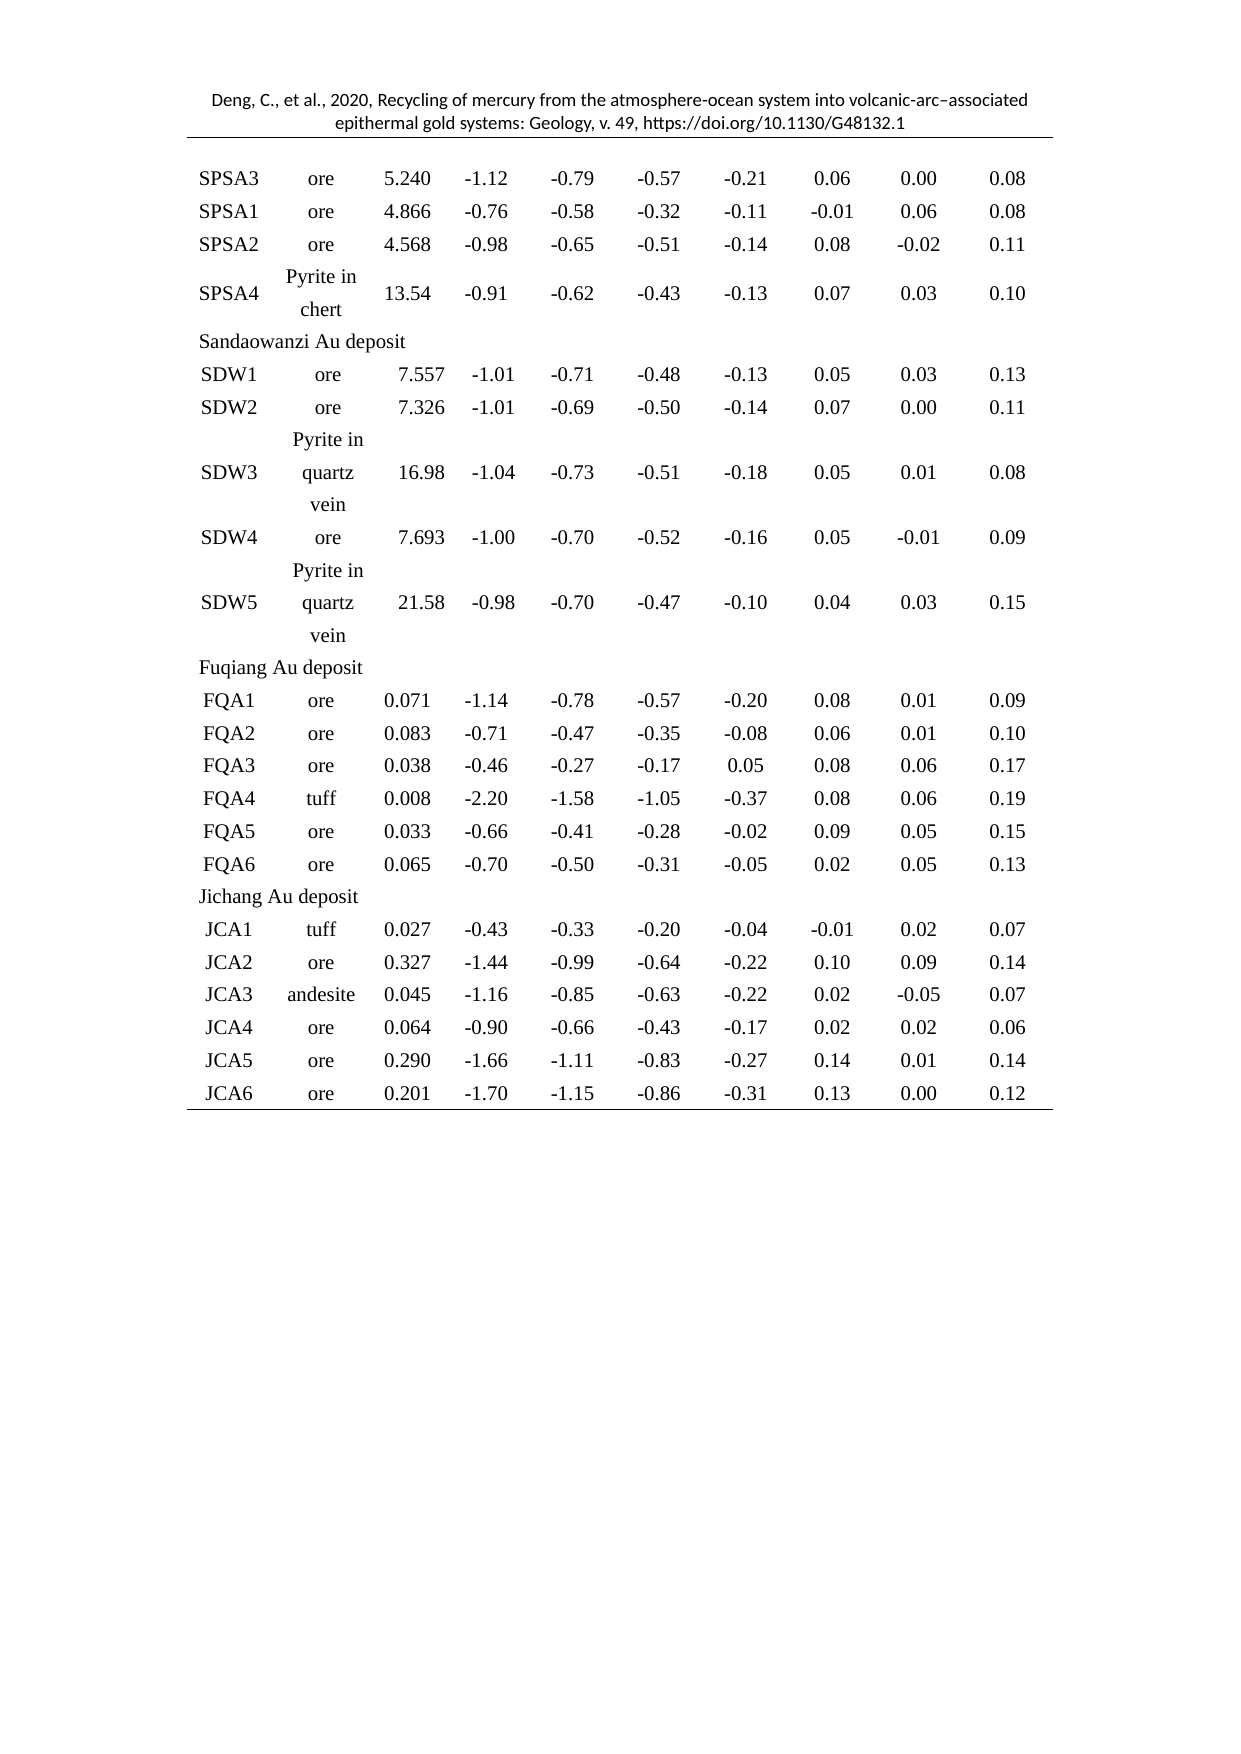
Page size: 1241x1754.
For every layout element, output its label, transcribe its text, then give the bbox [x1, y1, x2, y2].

table_cell 0.08 [789, 782, 875, 814]
table_cell -0.76 [443, 195, 529, 227]
table_cell -0.13 [702, 260, 789, 325]
table_cell FQA1 [187, 684, 271, 716]
table_cell -0.04 [702, 913, 789, 945]
table_cell -0.20 [615, 913, 702, 945]
table_cell -1.44 [443, 945, 529, 978]
table_cell 0.10 [789, 945, 875, 978]
table_cell -0.62 [529, 260, 615, 325]
table_cell Jichang Au deposit [187, 880, 1053, 913]
table_cell ore [271, 1011, 372, 1043]
table_cell 0.02 [789, 1011, 875, 1043]
table_cell -0.63 [615, 978, 702, 1011]
table_cell -1.66 [443, 1044, 529, 1076]
table_cell -0.73 [529, 423, 615, 521]
table_cell Fuqiang Au deposit [187, 651, 1053, 684]
table_cell 0.065 [372, 847, 443, 880]
table_cell 0.01 [875, 684, 962, 716]
table_cell ore [271, 1076, 372, 1109]
table_cell -0.58 [529, 195, 615, 227]
table_cell -1.58 [529, 782, 615, 814]
table_cell -0.66 [443, 815, 529, 847]
table_cell -0.18 [702, 423, 789, 521]
table_cell -0.11 [702, 195, 789, 227]
table_cell -1.11 [529, 1044, 615, 1076]
table_cell -1.05 [615, 782, 702, 814]
table_cell 21.58 [385, 554, 457, 651]
table_cell 0.11 [962, 391, 1053, 423]
table_cell 0.064 [372, 1011, 443, 1043]
table_cell -1.12 [443, 162, 529, 195]
table_cell Pyrite in quartz vein [271, 554, 385, 651]
table_cell 0.02 [875, 1011, 962, 1043]
table_cell -0.51 [615, 423, 702, 521]
table_cell 0.13 [962, 358, 1053, 391]
table_cell 0.09 [962, 521, 1053, 553]
table_cell 0.05 [789, 358, 875, 391]
table_cell -0.83 [615, 1044, 702, 1076]
table_cell SPSA3 [187, 162, 271, 195]
table_cell 0.09 [875, 945, 962, 978]
table_cell andesite [271, 978, 372, 1011]
table_cell -1.70 [443, 1076, 529, 1109]
table_cell -2.20 [443, 782, 529, 814]
table_cell Pyrite in quartz vein [271, 423, 385, 521]
table_cell -0.65 [529, 228, 615, 260]
table_cell -0.71 [443, 716, 529, 749]
table_cell -0.05 [702, 847, 789, 880]
table_cell JCA3 [187, 978, 271, 1011]
table_cell 0.01 [875, 716, 962, 749]
table_cell -0.43 [615, 260, 702, 325]
table_cell SDW2 [187, 391, 271, 423]
table_cell 0.05 [875, 815, 962, 847]
table_cell -0.02 [875, 228, 962, 260]
table_cell ore [271, 521, 385, 553]
table_cell -0.01 [789, 195, 875, 227]
table_cell FQA6 [187, 847, 271, 880]
table_cell -0.86 [615, 1076, 702, 1109]
table_cell -0.31 [615, 847, 702, 880]
table_cell SDW4 [187, 521, 271, 553]
table_cell 0.06 [789, 162, 875, 195]
table_cell Pyrite in chert [271, 260, 372, 325]
table_cell 0.08 [962, 195, 1053, 227]
table_cell -0.22 [702, 945, 789, 978]
table_cell 0.03 [875, 358, 962, 391]
table_cell 0.10 [962, 716, 1053, 749]
table_cell -1.00 [457, 521, 529, 553]
table_cell -0.02 [702, 815, 789, 847]
table_cell -0.14 [702, 391, 789, 423]
table_cell ore [271, 195, 372, 227]
table_cell -0.27 [702, 1044, 789, 1076]
table_cell 0.13 [789, 1076, 875, 1109]
table_cell -1.01 [457, 391, 529, 423]
table_cell 0.00 [875, 162, 962, 195]
table_cell -0.13 [702, 358, 789, 391]
table_cell -0.70 [529, 521, 615, 553]
table_cell -0.10 [702, 554, 789, 651]
table_cell Sandaowanzi Au deposit [187, 325, 1053, 358]
table_cell -0.01 [789, 913, 875, 945]
table_cell 0.201 [372, 1076, 443, 1109]
table_cell -0.21 [702, 162, 789, 195]
table_cell SDW3 [187, 423, 271, 521]
table_cell 0.13 [962, 847, 1053, 880]
table_cell 0.07 [962, 978, 1053, 1011]
table_cell 0.08 [789, 749, 875, 782]
table_cell 0.06 [875, 195, 962, 227]
table_cell 0.03 [875, 554, 962, 651]
table_cell 0.00 [875, 391, 962, 423]
table_cell 0.02 [789, 847, 875, 880]
table_cell -0.16 [702, 521, 789, 553]
table_cell 0.07 [789, 260, 875, 325]
table_cell 0.04 [789, 554, 875, 651]
table_cell 0.038 [372, 749, 443, 782]
table_cell 7.693 [385, 521, 457, 553]
table_cell 0.06 [875, 782, 962, 814]
table_cell JCA5 [187, 1044, 271, 1076]
table_cell 0.290 [372, 1044, 443, 1076]
table_cell 13.54 [372, 260, 443, 325]
table_cell -0.91 [443, 260, 529, 325]
table_cell ore [271, 716, 372, 749]
table_cell ore [271, 228, 372, 260]
table_cell FQA2 [187, 716, 271, 749]
table_cell 0.08 [962, 423, 1053, 521]
table_cell -0.48 [615, 358, 702, 391]
table_cell -1.15 [529, 1076, 615, 1109]
table_cell 0.327 [372, 945, 443, 978]
table_cell 0.14 [962, 1044, 1053, 1076]
table_cell tuff [271, 782, 372, 814]
table_cell FQA5 [187, 815, 271, 847]
table_cell -0.79 [529, 162, 615, 195]
table_cell 0.14 [962, 945, 1053, 978]
table_cell 0.05 [875, 847, 962, 880]
table_cell 4.568 [372, 228, 443, 260]
table_cell FQA3 [187, 749, 271, 782]
table_cell 0.027 [372, 913, 443, 945]
table_cell -0.05 [875, 978, 962, 1011]
table_cell -0.27 [529, 749, 615, 782]
table_cell -0.43 [615, 1011, 702, 1043]
table_cell -1.04 [457, 423, 529, 521]
table_cell 0.09 [789, 815, 875, 847]
table_cell -0.98 [457, 554, 529, 651]
table_cell 0.008 [372, 782, 443, 814]
table_cell -1.14 [443, 684, 529, 716]
table_cell 0.07 [962, 913, 1053, 945]
table_cell -0.47 [529, 716, 615, 749]
table_cell SPSA1 [187, 195, 271, 227]
table_cell 0.12 [962, 1076, 1053, 1109]
table_cell 0.15 [962, 815, 1053, 847]
table_cell ore [271, 162, 372, 195]
table_cell -0.78 [529, 684, 615, 716]
table_cell 0.071 [372, 684, 443, 716]
table_cell JCA1 [187, 913, 271, 945]
table_cell -0.32 [615, 195, 702, 227]
table_cell SDW1 [187, 358, 271, 391]
table_cell 0.14 [789, 1044, 875, 1076]
table_cell ore [271, 749, 372, 782]
table_cell -0.37 [702, 782, 789, 814]
table_cell SPSA4 [187, 260, 271, 325]
table_cell -0.90 [443, 1011, 529, 1043]
table_cell -0.71 [529, 358, 615, 391]
table_cell -0.50 [615, 391, 702, 423]
table_cell ore [271, 684, 372, 716]
table_cell 0.09 [962, 684, 1053, 716]
table_cell -0.35 [615, 716, 702, 749]
table_cell -0.85 [529, 978, 615, 1011]
table_cell 0.033 [372, 815, 443, 847]
table_cell -0.99 [529, 945, 615, 978]
table_cell 5.240 [372, 162, 443, 195]
table_cell -0.70 [443, 847, 529, 880]
table_cell 0.15 [962, 554, 1053, 651]
table_cell 16.98 [385, 423, 457, 521]
table_cell 7.326 [385, 391, 457, 423]
table_cell -0.41 [529, 815, 615, 847]
table_cell -0.47 [615, 554, 702, 651]
table_cell 0.19 [962, 782, 1053, 814]
table_cell 0.17 [962, 749, 1053, 782]
table_cell -0.01 [875, 521, 962, 553]
table_cell 0.01 [875, 1044, 962, 1076]
table_cell 0.045 [372, 978, 443, 1011]
table_cell 0.08 [789, 684, 875, 716]
table_cell ore [271, 358, 385, 391]
table_cell -0.08 [702, 716, 789, 749]
table_cell -0.46 [443, 749, 529, 782]
table_cell -0.17 [615, 749, 702, 782]
table_cell -0.14 [702, 228, 789, 260]
table_cell 0.08 [789, 228, 875, 260]
table_cell -0.57 [615, 684, 702, 716]
table_cell -0.33 [529, 913, 615, 945]
table_cell 0.10 [962, 260, 1053, 325]
table_cell ore [271, 945, 372, 978]
table_cell -0.43 [443, 913, 529, 945]
table_cell 0.06 [789, 716, 875, 749]
table_cell ore [271, 847, 372, 880]
table_cell 0.05 [789, 521, 875, 553]
table_cell 0.02 [875, 913, 962, 945]
table_cell -0.64 [615, 945, 702, 978]
table_cell FQA4 [187, 782, 271, 814]
table_cell -0.66 [529, 1011, 615, 1043]
table_cell ore [271, 1044, 372, 1076]
table_cell ore [271, 815, 372, 847]
table_cell -0.50 [529, 847, 615, 880]
table_cell 0.00 [875, 1076, 962, 1109]
table_cell -0.31 [702, 1076, 789, 1109]
table_cell -1.16 [443, 978, 529, 1011]
table_cell -0.51 [615, 228, 702, 260]
table_cell 0.07 [789, 391, 875, 423]
table_cell 7.557 [385, 358, 457, 391]
table_cell -0.17 [702, 1011, 789, 1043]
table_cell tuff [271, 913, 372, 945]
table_cell 0.08 [962, 162, 1053, 195]
table_cell -1.01 [457, 358, 529, 391]
table_cell -0.20 [702, 684, 789, 716]
table_cell -0.28 [615, 815, 702, 847]
table_cell 0.05 [789, 423, 875, 521]
table_cell SDW5 [187, 554, 271, 651]
table_cell 0.05 [702, 749, 789, 782]
table_cell JCA4 [187, 1011, 271, 1043]
table_cell 0.11 [962, 228, 1053, 260]
table_cell 0.06 [875, 749, 962, 782]
table_cell JCA2 [187, 945, 271, 978]
table_cell -0.52 [615, 521, 702, 553]
table_cell 0.01 [875, 423, 962, 521]
table_cell 0.06 [962, 1011, 1053, 1043]
table_cell 0.03 [875, 260, 962, 325]
table_cell -0.69 [529, 391, 615, 423]
table_cell -0.98 [443, 228, 529, 260]
table_cell 4.866 [372, 195, 443, 227]
table_cell JCA6 [187, 1076, 271, 1109]
table_cell 0.02 [789, 978, 875, 1011]
table_cell -0.22 [702, 978, 789, 1011]
table_cell -0.70 [529, 554, 615, 651]
table_cell ore [271, 391, 385, 423]
table_cell 0.083 [372, 716, 443, 749]
table_cell -0.57 [615, 162, 702, 195]
table_cell SPSA2 [187, 228, 271, 260]
